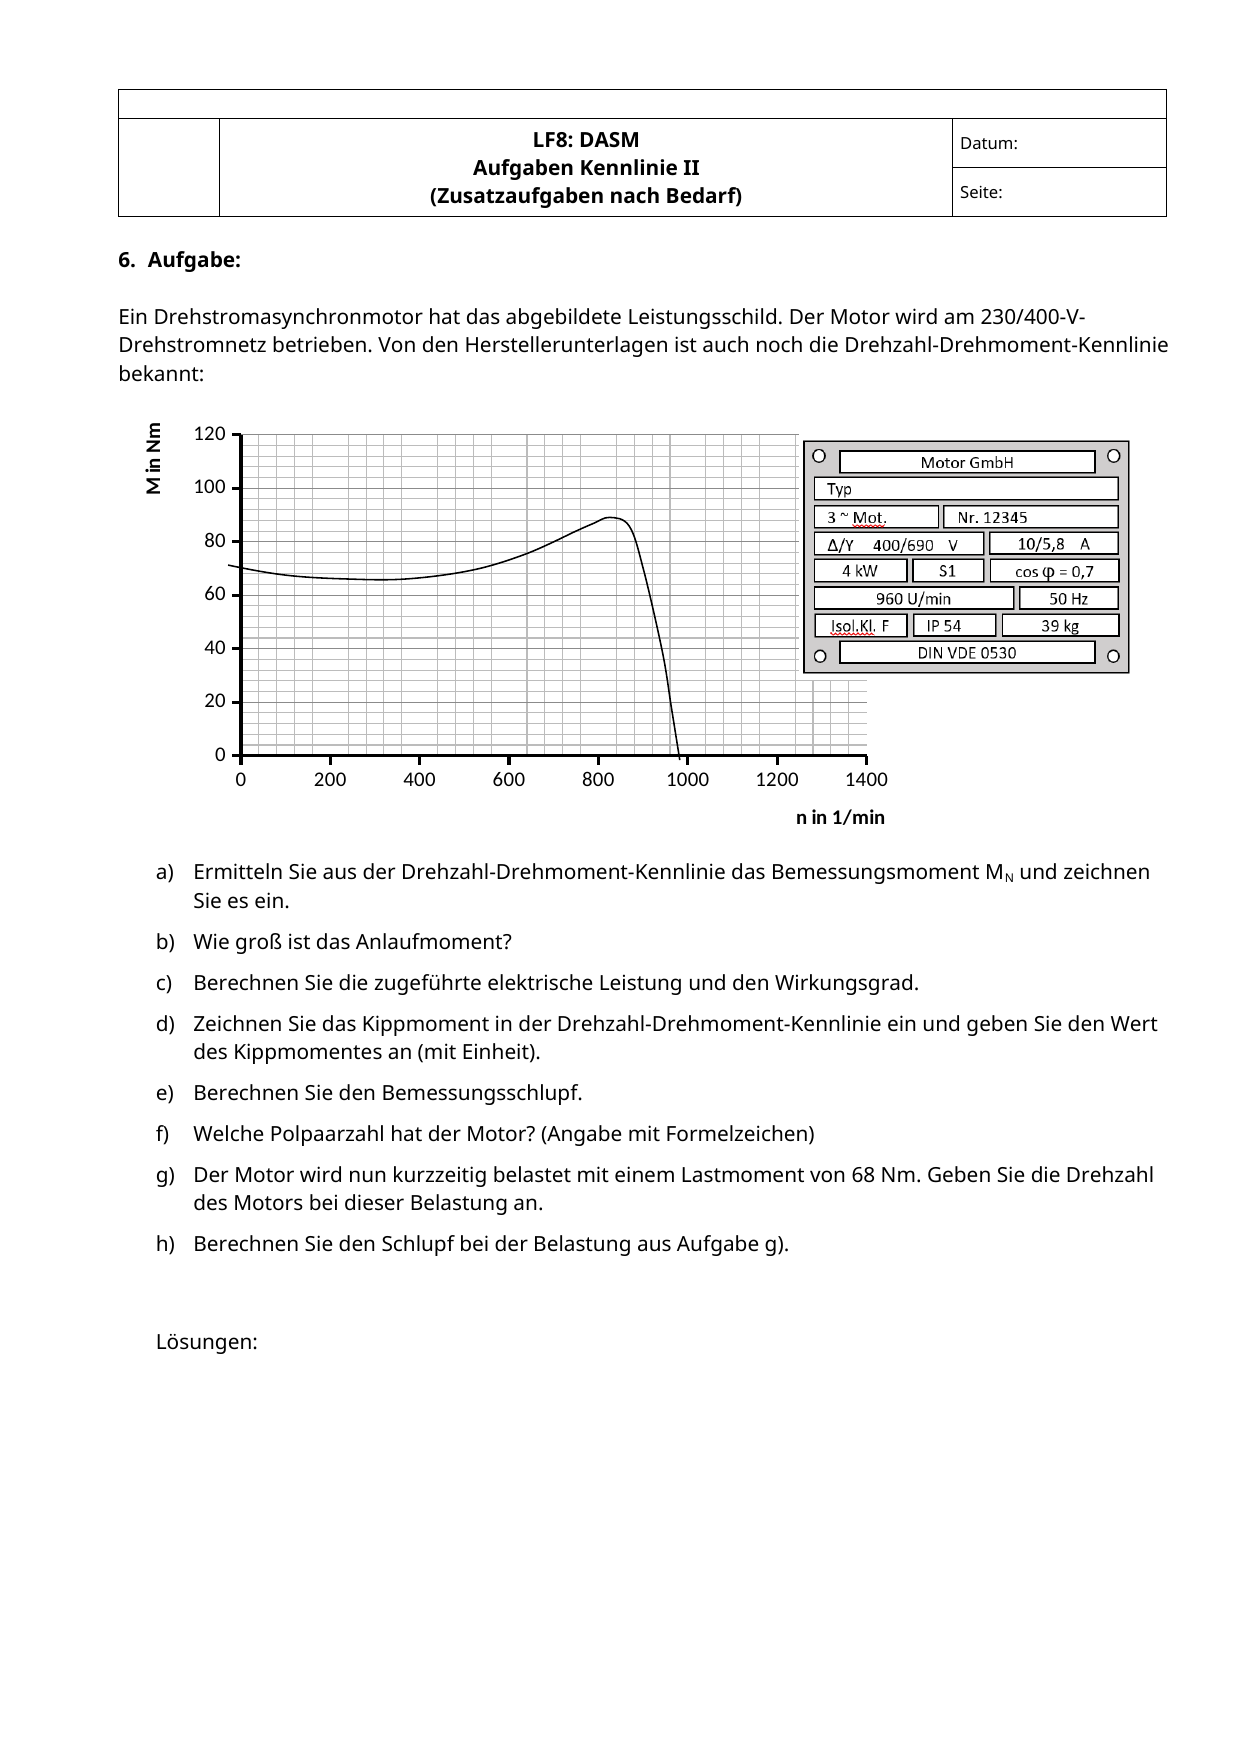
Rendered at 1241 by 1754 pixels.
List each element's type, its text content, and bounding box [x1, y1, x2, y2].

table_cell [119, 119, 219, 216]
list Welche Polpaarzahl hat der Motor? (Angabe mit Formelzeichen) [156, 1119, 1181, 1147]
text Lösungen: [156, 1327, 1181, 1356]
list Berechnen Sie den Schlupf bei der Belastung aus Aufgabe g). [156, 1229, 1181, 1258]
list Wie groß ist das Anlaufmoment? [156, 927, 1181, 955]
picture [799, 434, 1133, 680]
list Berechnen Sie die zugeführte elektrische Leistung und den Wirkungsgrad. [156, 968, 1181, 996]
list Berechnen Sie den Bemessungsschlupf. [156, 1078, 1181, 1106]
text Ein Drehstromasynchronmotor hat das abgebildete Leistungsschild. Der Motor wird am 230/400-V-Drehstromnetz betrieben. Von den Herstellerunterlagen ist auch noch die Drehzahl-Drehmoment-Kennlinie bekannt: [118, 302, 1181, 387]
list Zeichnen Sie das Kippmoment in der Drehzahl-Drehmoment-Kennlinie ein und geben Sie den Wert des Kippmomentes an (mit Einheit). [156, 1009, 1181, 1066]
list Ermitteln Sie aus der Drehzahl-Drehmoment-Kennlinie das Bemessungsmoment MN und zeichnen Sie es ein. [156, 857, 1181, 914]
list Der Motor wird nun kurzzeitig belastet mit einem Lastmoment von 68 Nm. Geben Sie die Drehzahl des Motors bei dieser Belastung an. [156, 1160, 1181, 1217]
table_header [119, 90, 1166, 118]
list Aufgabe: [118, 245, 1181, 273]
table_cell Datum: [953, 119, 1166, 167]
table_cell Seite: [953, 168, 1166, 216]
table_cell LF8: DASM Aufgaben Kennlinie II (Zusatzaufgaben nach Bedarf) [220, 119, 952, 216]
